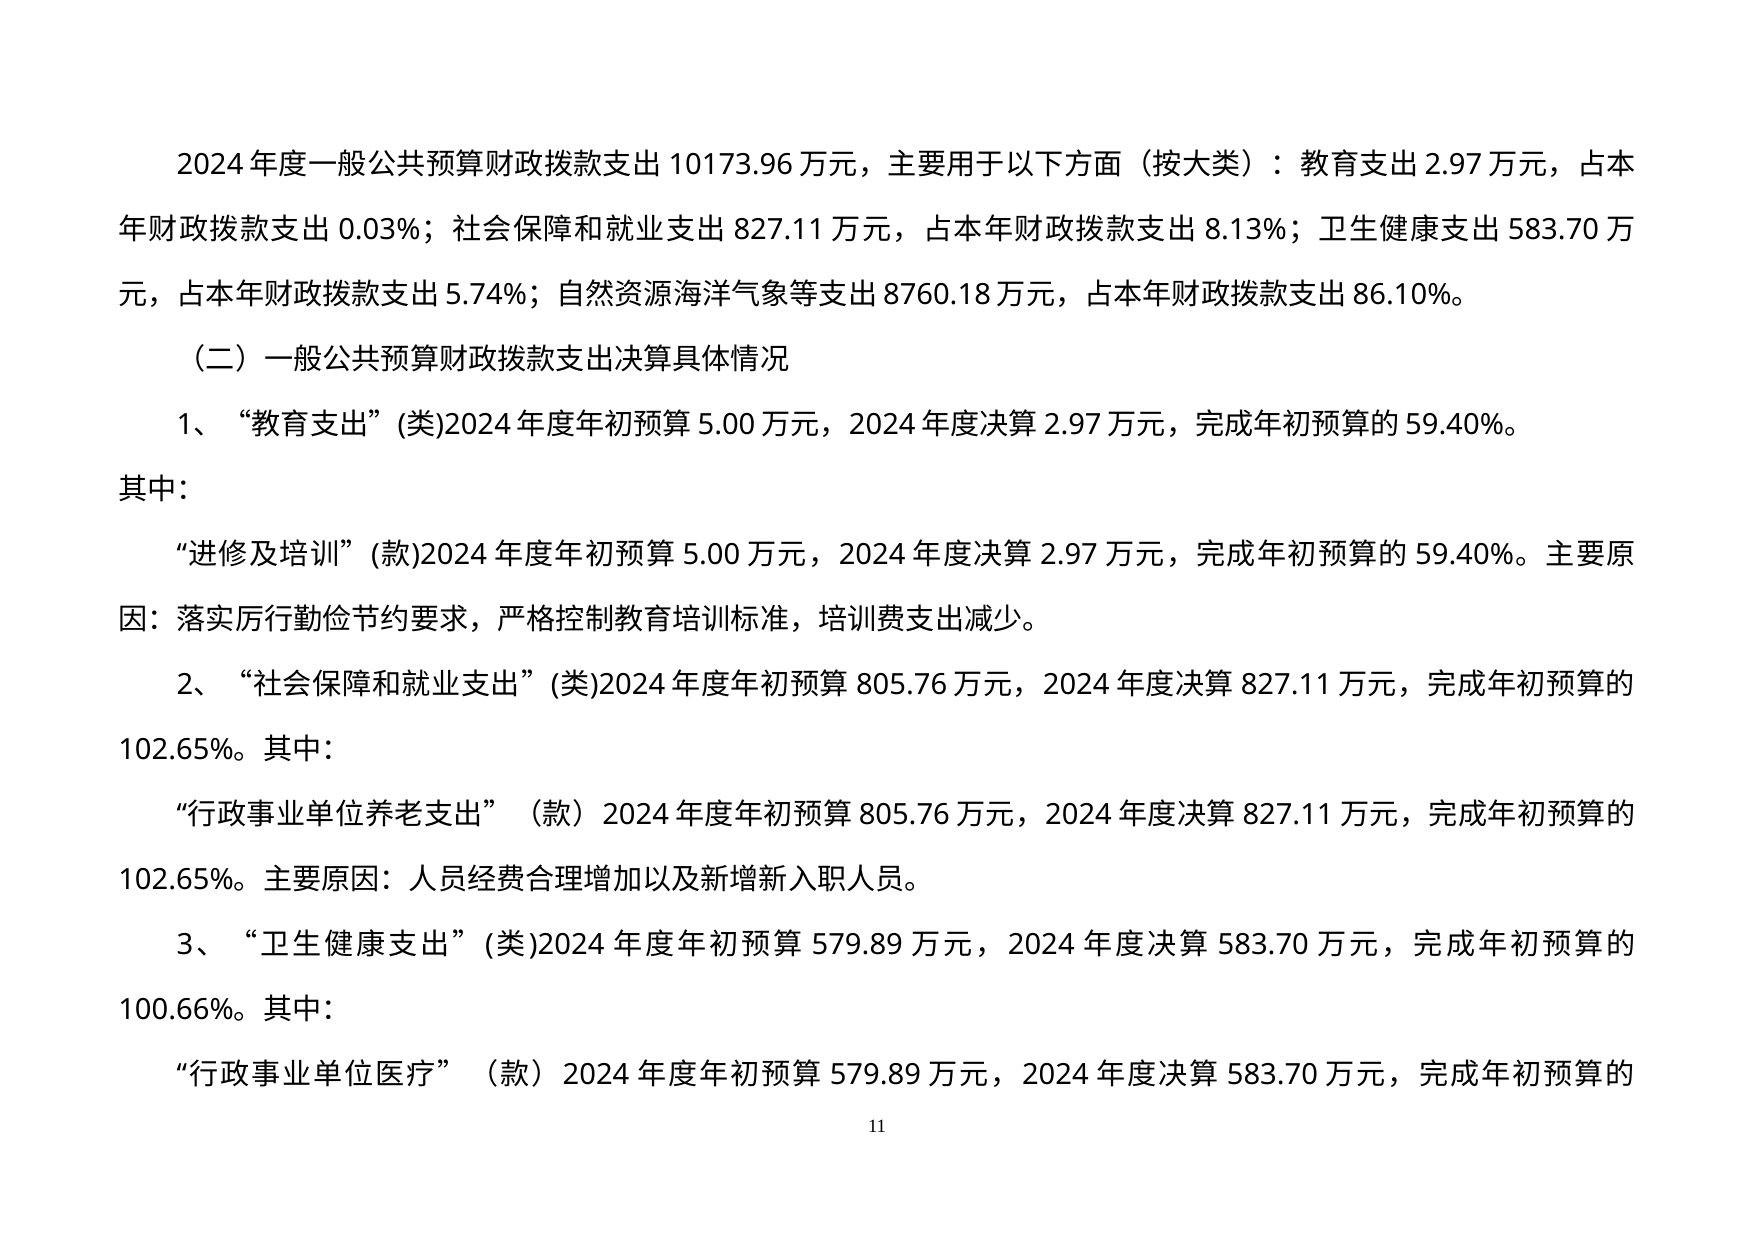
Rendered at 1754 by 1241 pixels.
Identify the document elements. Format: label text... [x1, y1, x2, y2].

text 2024年度一般公共预算财政拨款支出10173.96万元，主要用于以下方面（按大类）：教育支出2.97万元，占本年财政拨款支出0.03%；社会保障和就业支出827.11万元，占本年财政拨款支出8.13%；卫生健康支出583.70万元，占本年财政拨款支出5.74%；自然资源海洋气象等支出8760.18万元，占本年财政拨款支出86.10%。 [118, 129, 1636, 324]
text “行政事业单位养老支出”（款）2024年度年初预算805.76万元，2024年度决算827.11万元，完成年初预算的102.65%。主要原因：人员经费合理增加以及新增新入职人员。 [118, 779, 1636, 909]
text （二）一般公共预算财政拨款支出决算具体情况 [118, 324, 1636, 389]
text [118, 1039, 1636, 1104]
text 1、“教育支出”(类)2024年度年初预算5.00万元，2024年度决算2.97万元，完成年初预算的59.40%。 [118, 389, 1636, 454]
text 3、“卫生健康支出”(类)2024年度年初预算579.89万元，2024年度决算583.70万元，完成年初预算的100.66%。其中： [118, 909, 1636, 1039]
text 2、“社会保障和就业支出”(类)2024年度年初预算805.76万元，2024年度决算827.11万元，完成年初预算的102.65%。其中： [118, 649, 1636, 779]
text 其中： [118, 454, 1636, 519]
text “进修及培训”(款)2024年度年初预算5.00万元，2024年度决算2.97万元，完成年初预算的59.40%。主要原因：落实厉行勤俭节约要求，严格控制教育培训标准，培训费支出减少。 [118, 519, 1636, 649]
